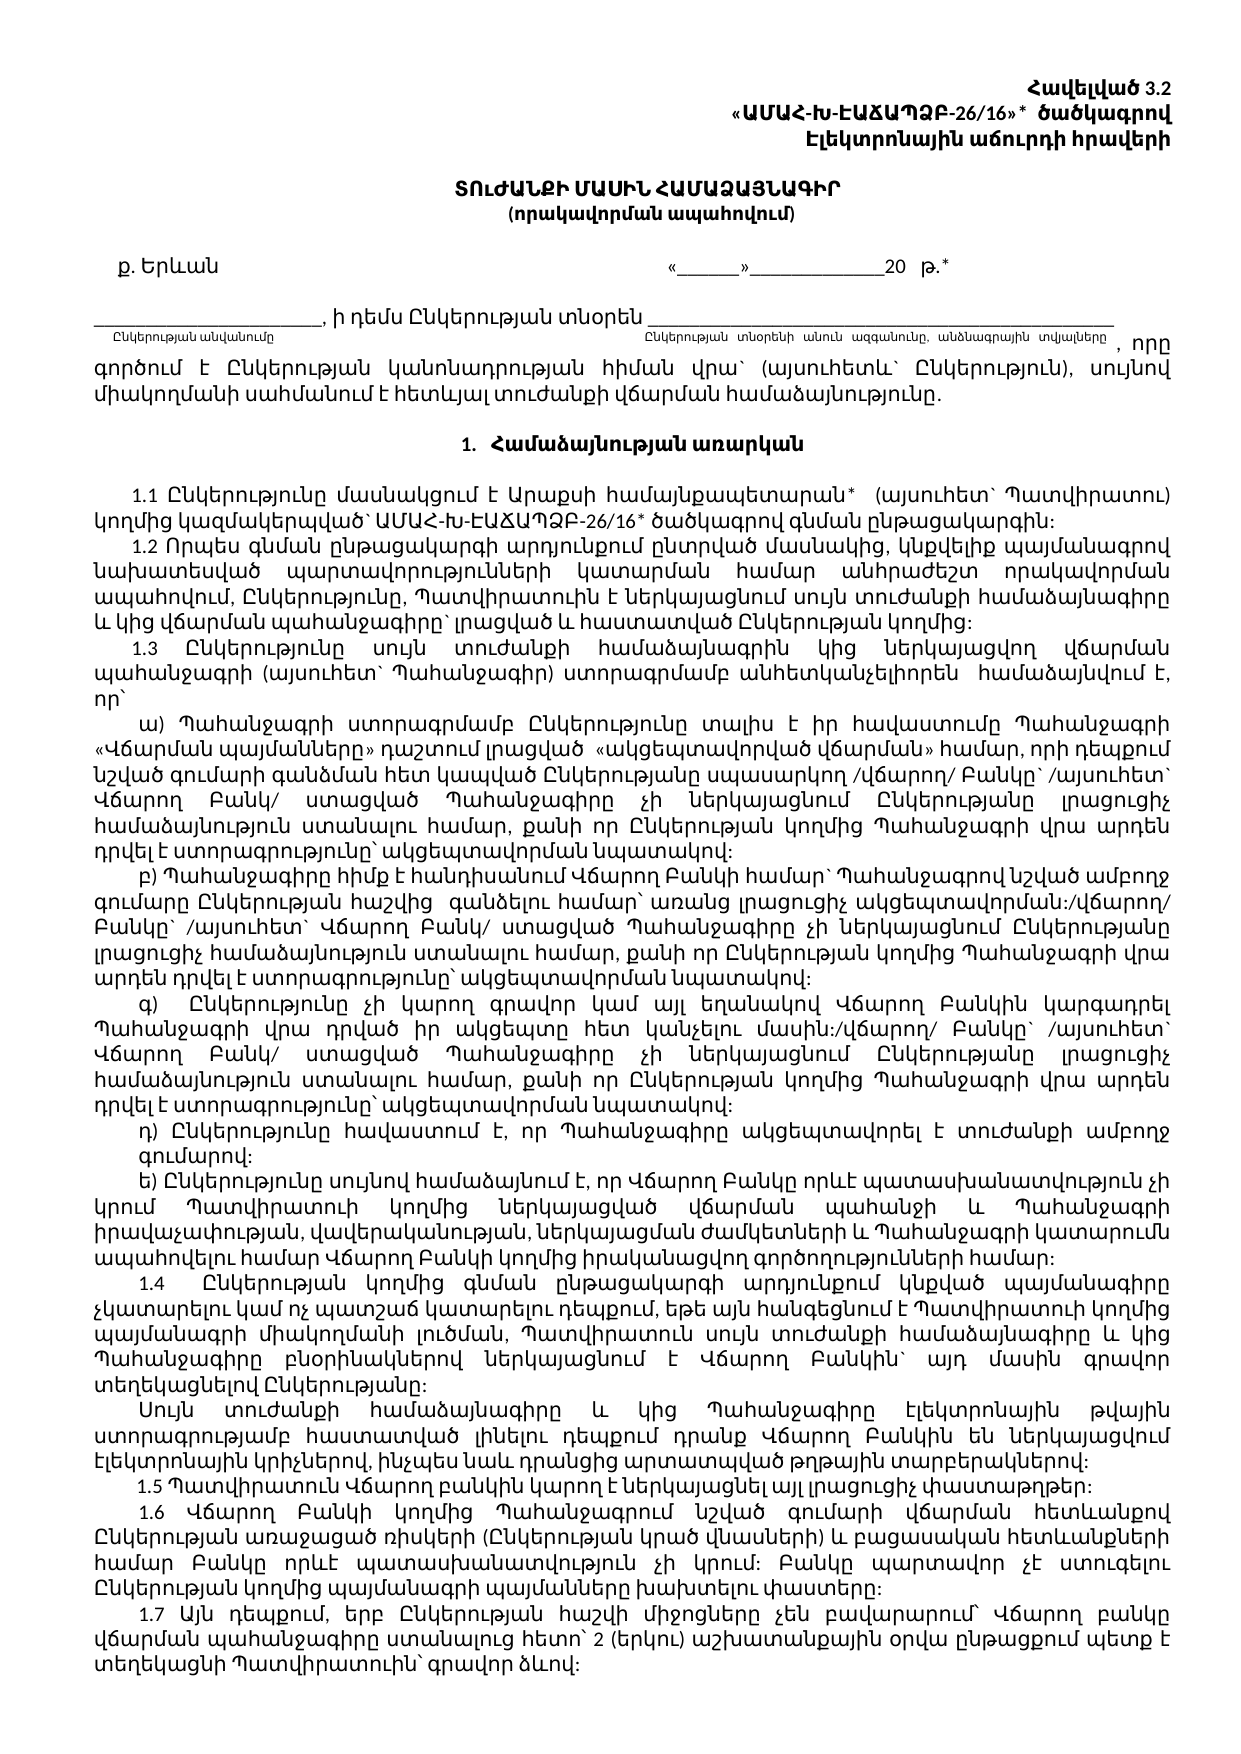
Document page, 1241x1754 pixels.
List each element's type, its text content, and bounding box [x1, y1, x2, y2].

text Սույն տուժանքի համաձայնագիրը և կից Պահանջագիրը էլեկտրոնային թվային ստորագրությամբ հաստատված լինելու դեպքում դրանք Վճարող Բանկին են ներկայացվում էլեկտրոնային կրիչներով, ինչպես նաև դրանցից արտատպված թղթային տարբերակներով: [94, 1397, 1171, 1474]
text 1.4 Ընկերության կողմից գնման ընթացակարգի արդյունքում կնքված պայմանագիրը չկատարելու կամ ոչ պատշաճ կատարելու դեպքում, եթե այն հանգեցնում է Պատվիրատուի կողմից պայմանագրի միակողմանի լուծման, Պատվիրատուն սույն տուժանքի համաձայնագիրը և կից Պահանջագիրը բնօրինակներով ներկայացնում է Վճարող Բանկին` այդ մասին գրավոր տեղեկացնելով Ընկերությանը: [94, 1270, 1171, 1397]
text 1.7 Այն դեպքում, երբ Ընկերության հաշվի միջոցները չեն բավարարում՝ Վճարող բանկը վճարման պահանջագիրը ստանալուց հետո՝ 2 (երկու) աշխատանքային օրվա ընթացքում պետք է տեղեկացնի Պատվիրատուին՝ գրավոր ձևով: [94, 1601, 1171, 1677]
text Էլեկտրոնային աճուրդի հրավերի [94, 126, 1171, 151]
text «ԱՄԱՀ-Խ-ԷԱՃԱՊՁԲ-26/16»* ծածկագրով [94, 100, 1171, 126]
text ք. Երևան «______»_____________20 թ.* [94, 254, 1171, 279]
text 1.3 Ընկերությունը սույն տուժանքի համաձայնագրին կից ներկայացվող վճարման պահանջագրի (այսուհետ` Պահանջագիր) ստորագրմամբ անհետկանչելիորեն համաձայնվում է, որ՝ [94, 635, 1171, 711]
text 1.1 Ընկերությունը մասնակցում է Արաքսի համայնքապետարան* (այսուհետ` Պատվիրատու) կողմից կազմակերպված` ԱՄԱՀ-Խ-ԷԱՃԱՊՁԲ-26/16* ծածկագրով գնման ընթացակարգին: [94, 482, 1171, 533]
text գ) Ընկերությունը չի կարող գրավոր կամ այլ եղանակով Վճարող Բանկին կարգադրել Պահանջագրի վրա դրված իր ակցեպտը հետ կանչելու մասին:/վճարող/ Բանկը` /այսուհետ` Վճարող Բանկ/ ստացված Պահանջագիրը չի ներկայացնում Ընկերությանը լրացուցիչ համաձայնություն ստանալու համար, քանի որ Ընկերության կողմից Պահանջագրի վրա արդեն դրվել է ստորագրությունը՝ ակցեպտավորման նպատակով: [94, 991, 1171, 1118]
text դ) Ընկերությունը հավաստում է, որ Պահանջագիրը ակցեպտավորել է տուժանքի ամբողջ գումարով: [138, 1118, 1171, 1169]
text Հավելված 3.2 [94, 75, 1171, 100]
text ՏՈւԺԱՆՔԻ ՄԱՍԻՆ ՀԱՄԱՁԱՅՆԱԳԻՐ [94, 177, 1171, 202]
text ______________________, ի դեմս Ընկերության տնօրեն _____________________________________________ [94, 304, 1171, 330]
text բ) Պահանջագիրը հիմք է հանդիսանում Վճարող Բանկի համար` Պահանջագրով նշված ամբողջ գումարը Ընկերության հաշվից գանձելու համար՝ առանց լրացուցիչ ակցեպտավորման:/վճարող/ Բանկը` /այսուհետ` Վճարող Բանկ/ ստացված Պահանջագիրը չի ներկայացնում Ընկերությանը լրացուցիչ համաձայնություն ստանալու համար, քանի որ Ընկերության կողմից Պահանջագրի վրա արդեն դրվել է ստորագրությունը՝ ակցեպտավորման նպատակով: [94, 864, 1171, 991]
text (որակավորման ապահովում) [94, 202, 1171, 225]
text Ընկերության անվանումը Ընկերության տնօրենի անուն ազգանունը, անձնագրային տվյալները , որը գործում է Ընկերության կանոնադրության հիման վրա` (այսուհետև` Ընկերություն), սույնով միակողմանի սահմանում է հետևյալ տուժանքի վճարման համաձայնությունը. [94, 330, 1171, 406]
text 1.2 Որպես գնման ընթացակարգի արդյունքում ընտրված մասնակից, կնքվելիք պայմանագրով նախատեսված պարտավորությունների կատարման համար անհրաժեշտ որակավորման ապահովում, Ընկերությունը, Պատվիրատուին է ներկայացնում սույն տուժանքի համաձայնագիրը և կից վճարման պահանջագիրը` լրացված և հաստատված Ընկերության կողմից: [94, 533, 1171, 635]
text ա) Պահանջագրի ստորագրմամբ Ընկերությունը տալիս է իր հավաստումը Պահանջագրի «Վճարման պայմանները» դաշտում լրացված «ակցեպտավորված վճարման» համար, որի դեպքում նշված գումարի գանձման հետ կապված Ընկերությանը սպասարկող /վճարող/ Բանկը` /այսուհետ` Վճարող Բանկ/ ստացված Պահանջագիրը չի ներկայացնում Ընկերությանը լրացուցիչ համաձայնություն ստանալու համար, քանի որ Ընկերության կողմից Պահանջագրի վրա արդեն դրվել է ստորագրությունը՝ ակցեպտավորման նպատակով: [94, 711, 1171, 864]
text 1.5 Պատվիրատուն Վճարող բանկին կարող է ներկայացնել այլ լրացուցիչ փաստաթղթեր: [94, 1474, 1171, 1499]
text ե) Ընկերությունը սույնով համաձայնում է, որ Վճարող Բանկը որևէ պատասխանատվություն չի կրում Պատվիրատուի կողմից ներկայացված վճարման պահանջի և Պահանջագրի իրավաչափության, վավերականության, ներկայացման ժամկետների և Պահանջագրի կատարումն ապահովելու համար Վճարող Բանկի կողմից իրականացվող գործողությունների համար: [94, 1169, 1171, 1270]
text 1.6 Վճարող Բանկի կողմից Պահանջագրում նշված գումարի վճարման հետևանքով Ընկերության առաջացած ռիսկերի (Ընկերության կրած վնասների) և բացասական հետևանքների համար Բանկը որևէ պատասխանատվություն չի կրում: Բանկը պարտավոր չէ ստուգելու Ընկերության կողմից պայմանագրի պայմանները խախտելու փաստերը: [94, 1499, 1171, 1601]
text 1. Համաձայնության առարկան [94, 432, 1171, 457]
